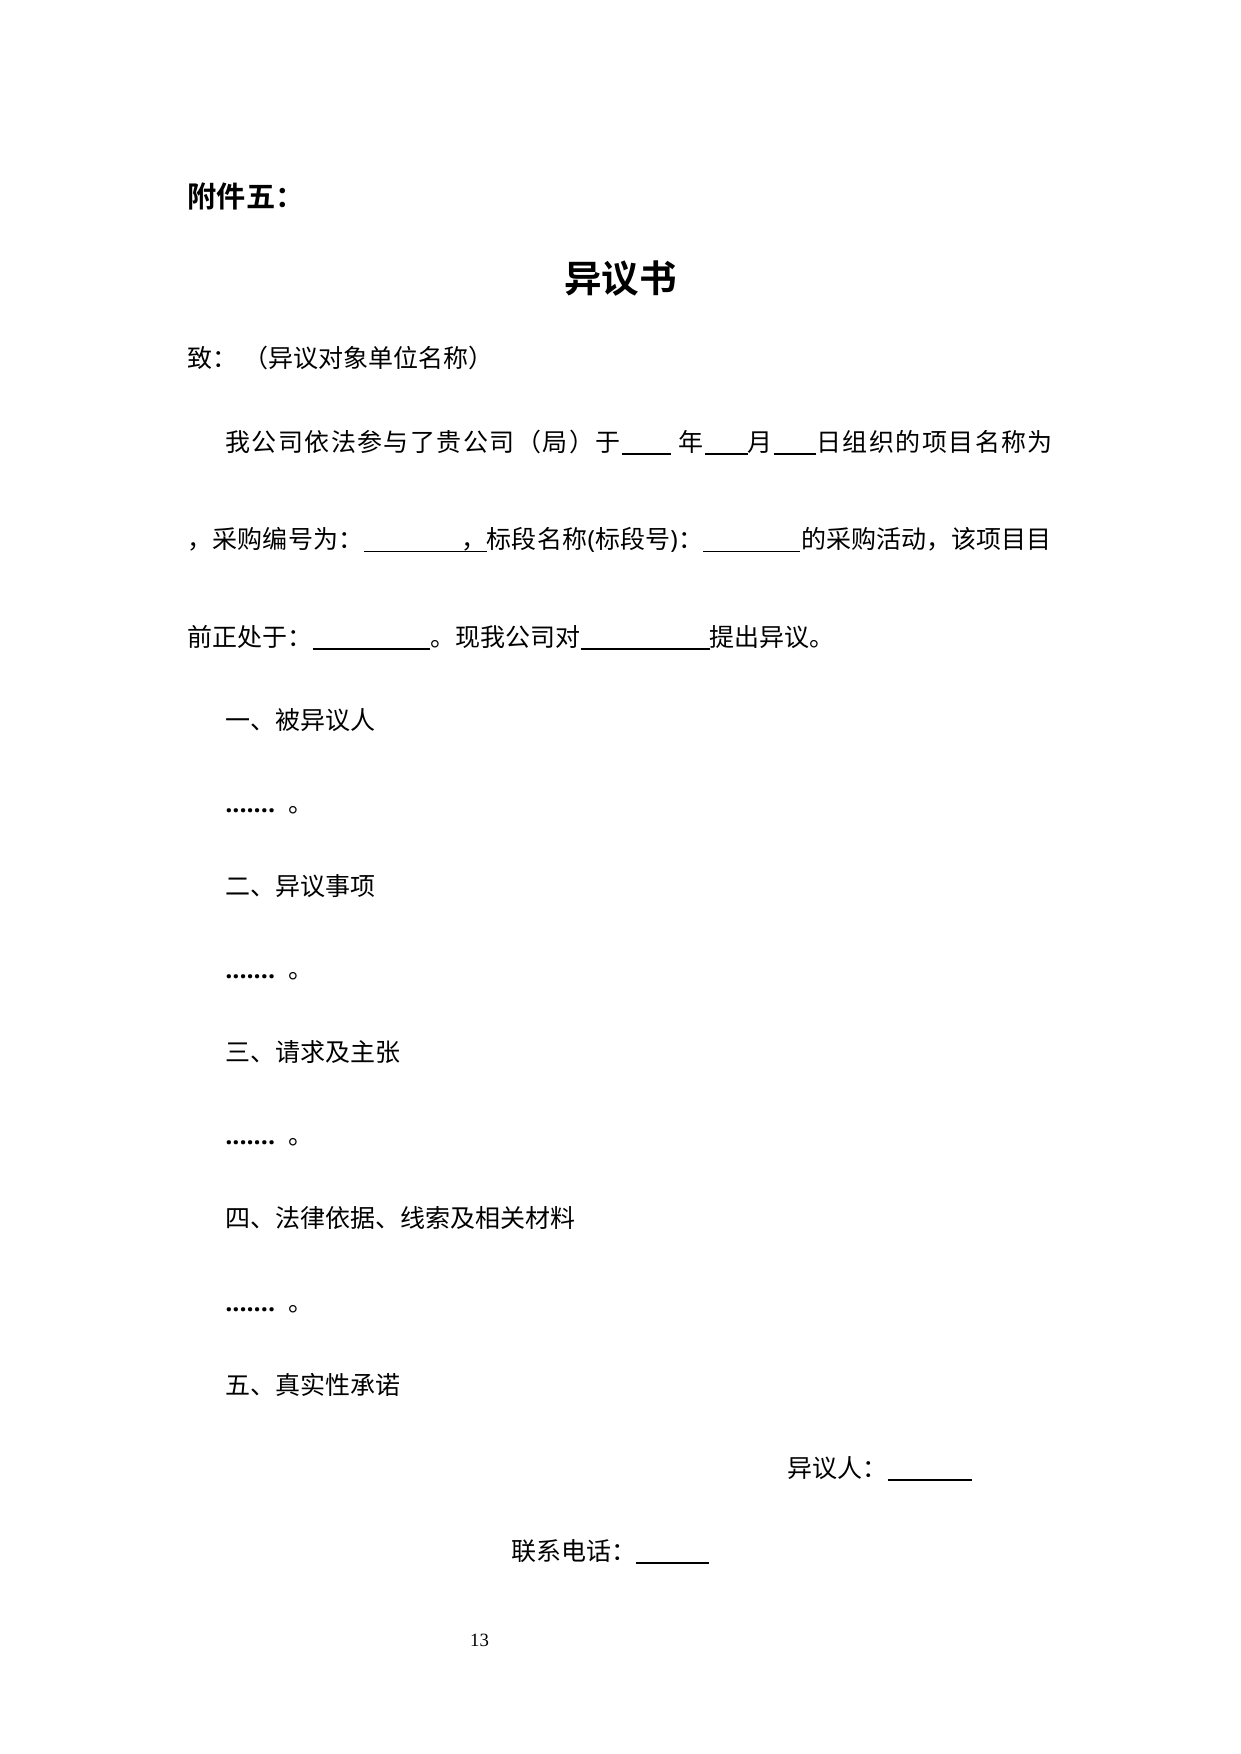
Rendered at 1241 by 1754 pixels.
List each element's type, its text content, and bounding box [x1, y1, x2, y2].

text 二、异议事项 [187, 852, 1053, 917]
text 四、法律依据、线索及相关材料 [187, 1184, 1053, 1249]
text 附件五： [187, 162, 1053, 227]
text 联系电话： [187, 1517, 1053, 1582]
text ....... 。 [187, 1101, 1053, 1166]
text 致： （异议对象单位名称） [187, 324, 1053, 389]
text ....... 。 [187, 1268, 1053, 1333]
text 我公司依法参与了贵公司（局）于 年 月 日组织的项目名称为 ，采购编号为： ，标段名称(标段号)： 的采购活动，该项目目前正处于： 。现我公司对 提出异议。 [187, 408, 1053, 668]
text 一、被异议人 [187, 686, 1053, 751]
text ....... 。 [187, 935, 1053, 1000]
text 三、请求及主张 [187, 1018, 1053, 1083]
list 异议书 [187, 243, 1053, 308]
text 五、真实性承诺 [187, 1351, 1053, 1416]
text 异议人： [187, 1434, 1053, 1499]
text ....... 。 [187, 769, 1053, 834]
